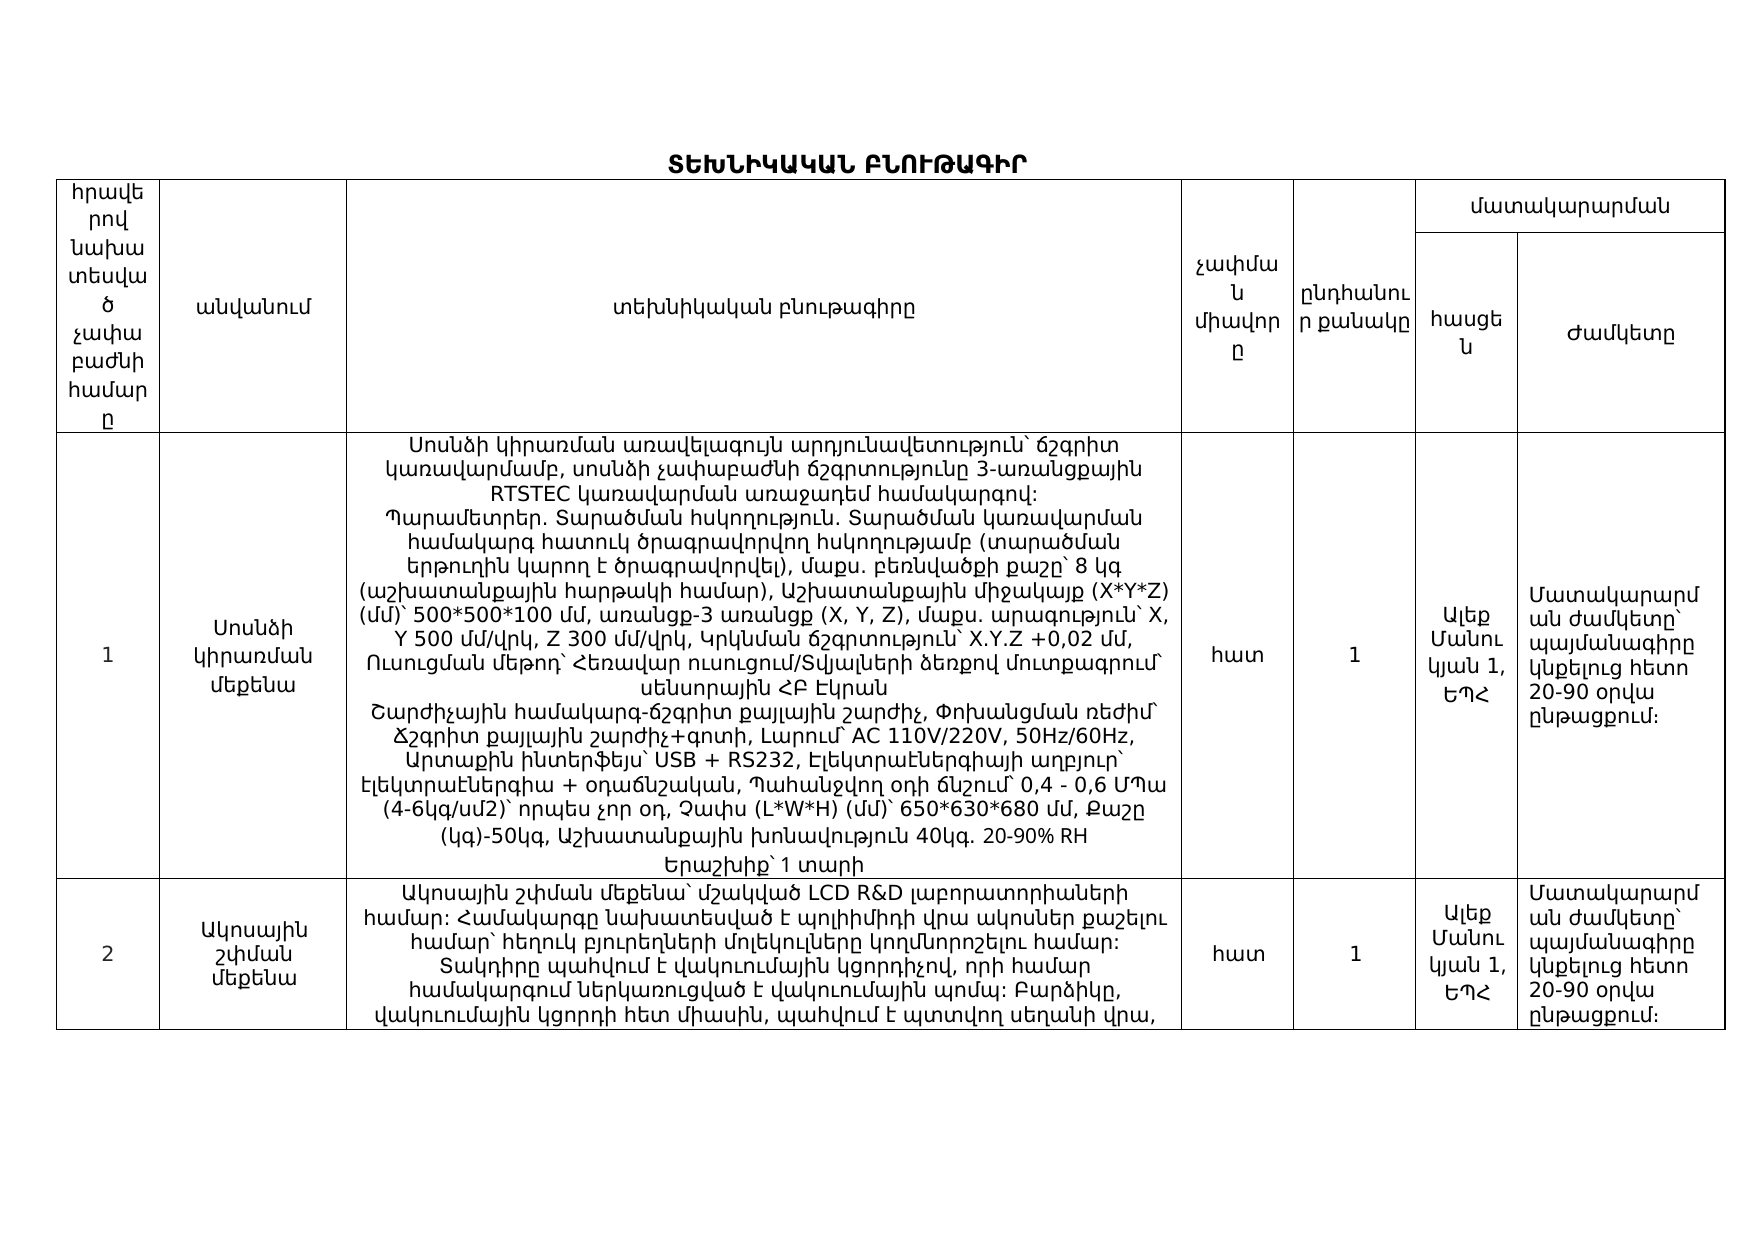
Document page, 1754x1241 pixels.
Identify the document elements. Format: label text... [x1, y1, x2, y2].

table_cell Ժամկետը [1518, 233, 1724, 432]
text ՏԵԽՆԻԿԱԿԱՆ ԲՆՈՒԹԱԳԻՐ [150, 150, 1544, 179]
table_cell 2 [57, 879, 159, 1029]
table_cell հատ [1182, 433, 1293, 878]
table_header ընդհանուր քանակը [1294, 180, 1415, 432]
table_header չափման միավորը [1182, 180, 1293, 432]
table_cell հասցեն [1416, 233, 1517, 432]
table_cell հատ [1182, 879, 1293, 1029]
table_cell Սոսնձի կիրառման մեքենա [160, 433, 346, 878]
table_cell 1 [1294, 879, 1415, 1029]
table_cell Մատակարարման ժամկետը՝ պայմանագիրը կնքելուց հետո 20-90 օրվա ընթացքում։ [1518, 433, 1724, 878]
table_header մատակարարման [1416, 180, 1724, 232]
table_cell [160, 879, 346, 1029]
table_header տեխնիկական բնութագիրը [347, 180, 1181, 432]
table_cell 1 [57, 433, 159, 878]
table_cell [347, 879, 1181, 1029]
table_header անվանում [160, 180, 346, 432]
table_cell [1416, 879, 1517, 1029]
table_cell 1 [1294, 433, 1415, 878]
table_header հրավերով նախատեսված չափաբաժնի համարը [57, 180, 159, 432]
table_cell Սոսնձի կիրառման առավելագույն արդյունավետություն՝ ճշգրիտ կառավարմամբ, սոսնձի չափաբաժնի ճշգրտությունը 3-առանցքային RTSTEC կառավարման առաջադեմ համակարգով: Պարամետրեր. Տարածման հսկողություն. Տարածման կառավարման համակարգ հատուկ ծրագրավորվող հսկողությամբ (տարածման երթուղին կարող է ծրագրավորվել), մաքս. բեռնվածքի քաշը՝ 8 կգ (աշխատանքային հարթակի համար), Աշխատանքային միջակայք (X*Y*Z) (մմ)՝ 500*500*100 մմ, առանցք-3 առանցք (X, Y, Z), մաքս. արագություն՝ X, Y 500 մմ/վրկ, Z 300 մմ/վրկ, Կրկնման ճշգրտություն՝ X.Y.Z +0,02 մմ, Ուսուցման մեթոդ՝ Հեռավար ուսուցում/Տվյալների ձեռքով մուտքագրում՝ սենսորային ՀԲ Էկրան Շարժիչային համակարգ-ճշգրիտ քայլային շարժիչ, Փոխանցման ռեժիմ՝ Ճշգրիտ քայլային շարժիչ+գոտի, Լարում՝ AC 110V/220V, 50Hz/60Hz, Արտաքին ինտերֆեյս՝ USB + RS232, Էլեկտրաէներգիայի աղբյուր՝ էլեկտրաէներգիա + օդաճնշական, Պահանջվող օդի ճնշում՝ 0,4 - 0,6 ՄՊա (4-6կգ/սմ2)՝ որպես չոր օդ, Չափս (L*W*H) (մմ)՝ 650*630*680 մմ, Քաշը (կգ)-50կգ, Աշխատանքային խոնավություն 40կգ. 20-90% RH Երաշխիք՝ 1 տարի [347, 433, 1181, 878]
table_cell Ալեք Մանուկյան 1, ԵՊՀ [1416, 433, 1517, 878]
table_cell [1518, 879, 1724, 1029]
